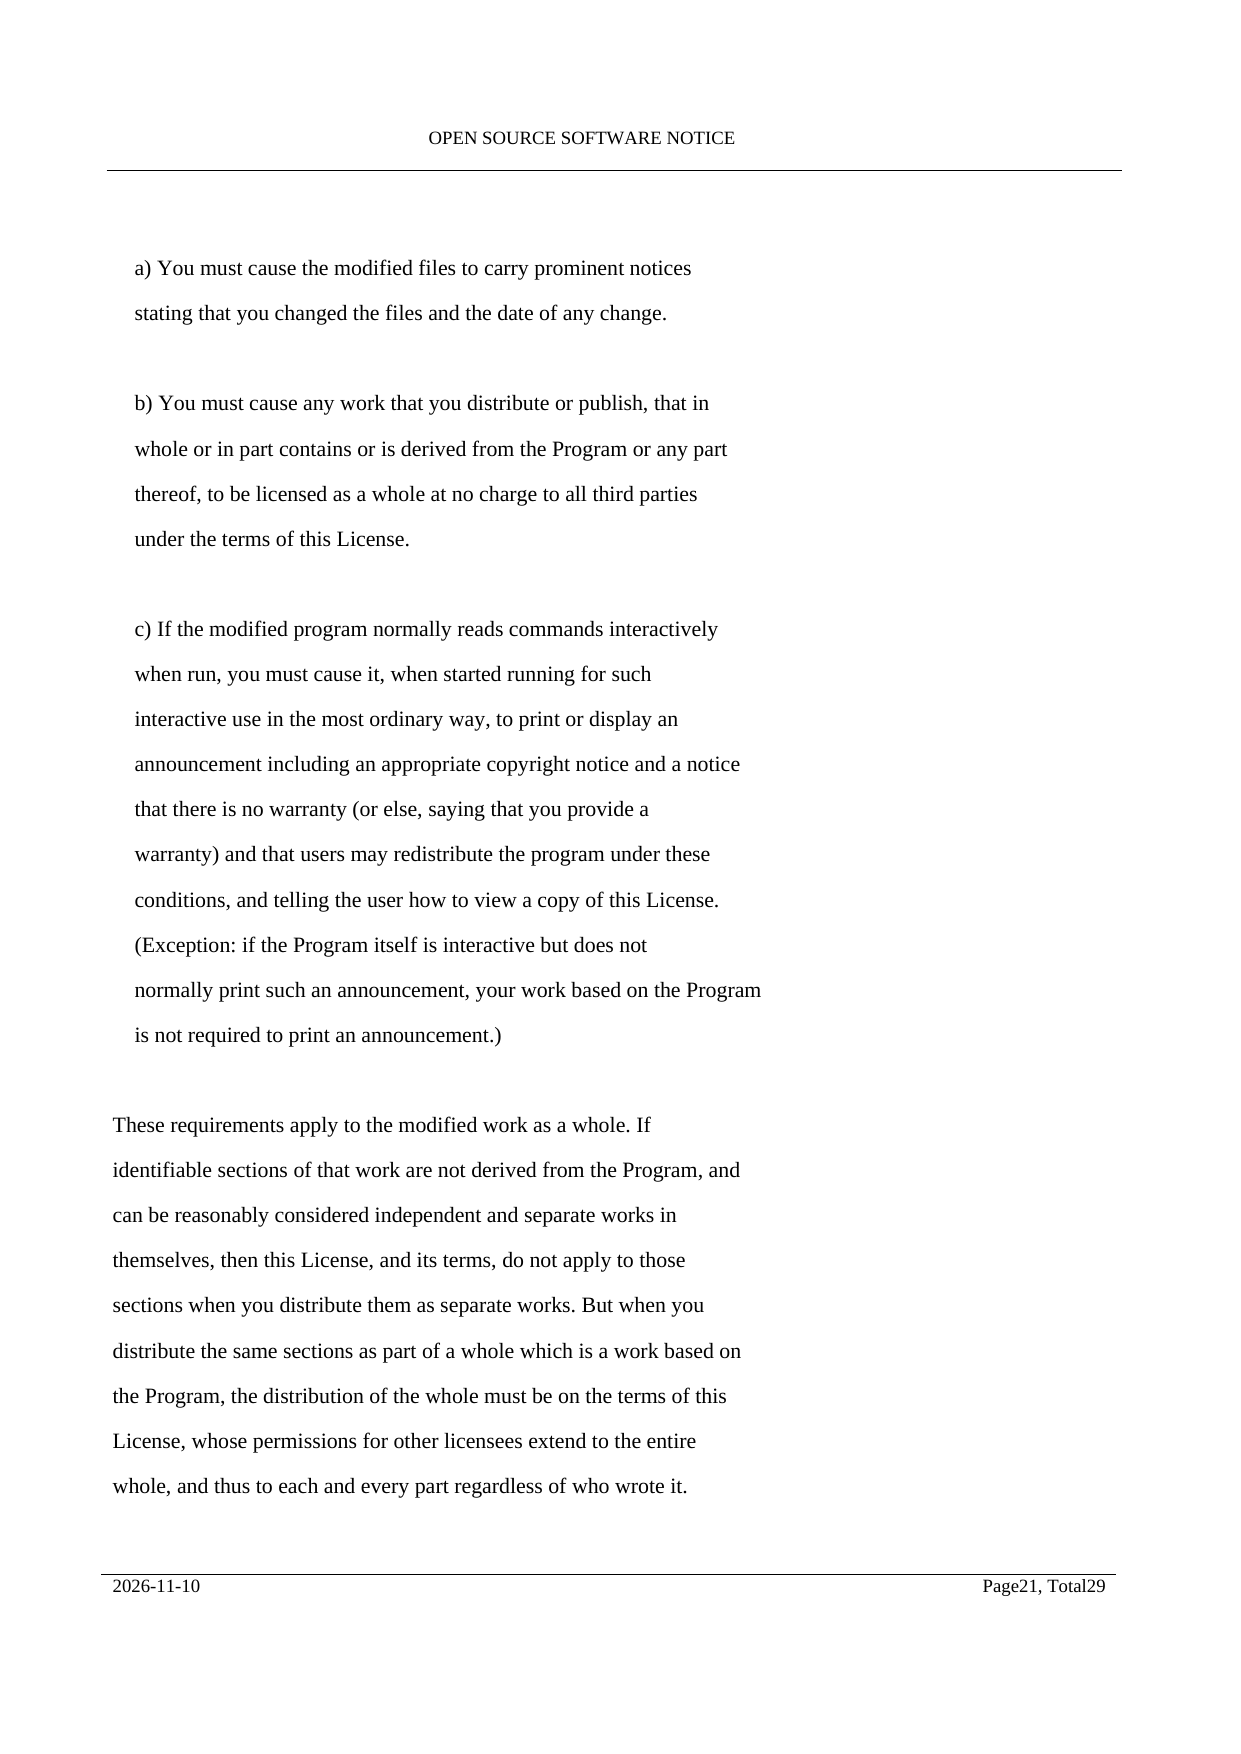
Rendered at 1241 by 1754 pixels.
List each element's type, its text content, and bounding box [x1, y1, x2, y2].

text when run, you must cause it, when started running for such [112, 657, 1128, 690]
text themselves, then this License, and its terms, do not apply to those [112, 1244, 1128, 1276]
text a) You must cause the modified files to carry prominent notices [112, 251, 1128, 284]
text normally print such an announcement, your work based on the Program [112, 973, 1128, 1006]
text whole, and thus to each and every part regardless of who wrote it. [112, 1469, 1128, 1502]
text (Exception: if the Program itself is interactive but does not [112, 928, 1128, 961]
text under the terms of this License. [112, 522, 1128, 554]
text License, whose permissions for other licensees extend to the entire [112, 1424, 1128, 1457]
text thereof, to be licensed as a whole at no charge to all third parties [112, 477, 1128, 509]
text sections when you distribute them as separate works. But when you [112, 1289, 1128, 1321]
text stating that you changed the files and the date of any change. [112, 297, 1128, 329]
text that there is no warranty (or else, saying that you provide a [112, 793, 1128, 825]
text identifiable sections of that work are not derived from the Program, and [112, 1153, 1128, 1186]
text can be reasonably considered independent and separate works in [112, 1199, 1128, 1231]
text interactive use in the most ordinary way, to print or display an [112, 702, 1128, 735]
text c) If the modified program normally reads commands interactively [112, 612, 1128, 645]
text conditions, and telling the user how to view a copy of this License. [112, 883, 1128, 915]
text is not required to print an announcement.) [112, 1018, 1128, 1051]
text These requirements apply to the modified work as a whole. If [112, 1108, 1128, 1141]
text warranty) and that users may redistribute the program under these [112, 838, 1128, 870]
text the Program, the distribution of the whole must be on the terms of this [112, 1379, 1128, 1412]
text whole or in part contains or is derived from the Program or any part [112, 432, 1128, 464]
text b) You must cause any work that you distribute or publish, that in [112, 387, 1128, 419]
text distribute the same sections as part of a whole which is a work based on [112, 1334, 1128, 1366]
text announcement including an appropriate copyright notice and a notice [112, 748, 1128, 780]
